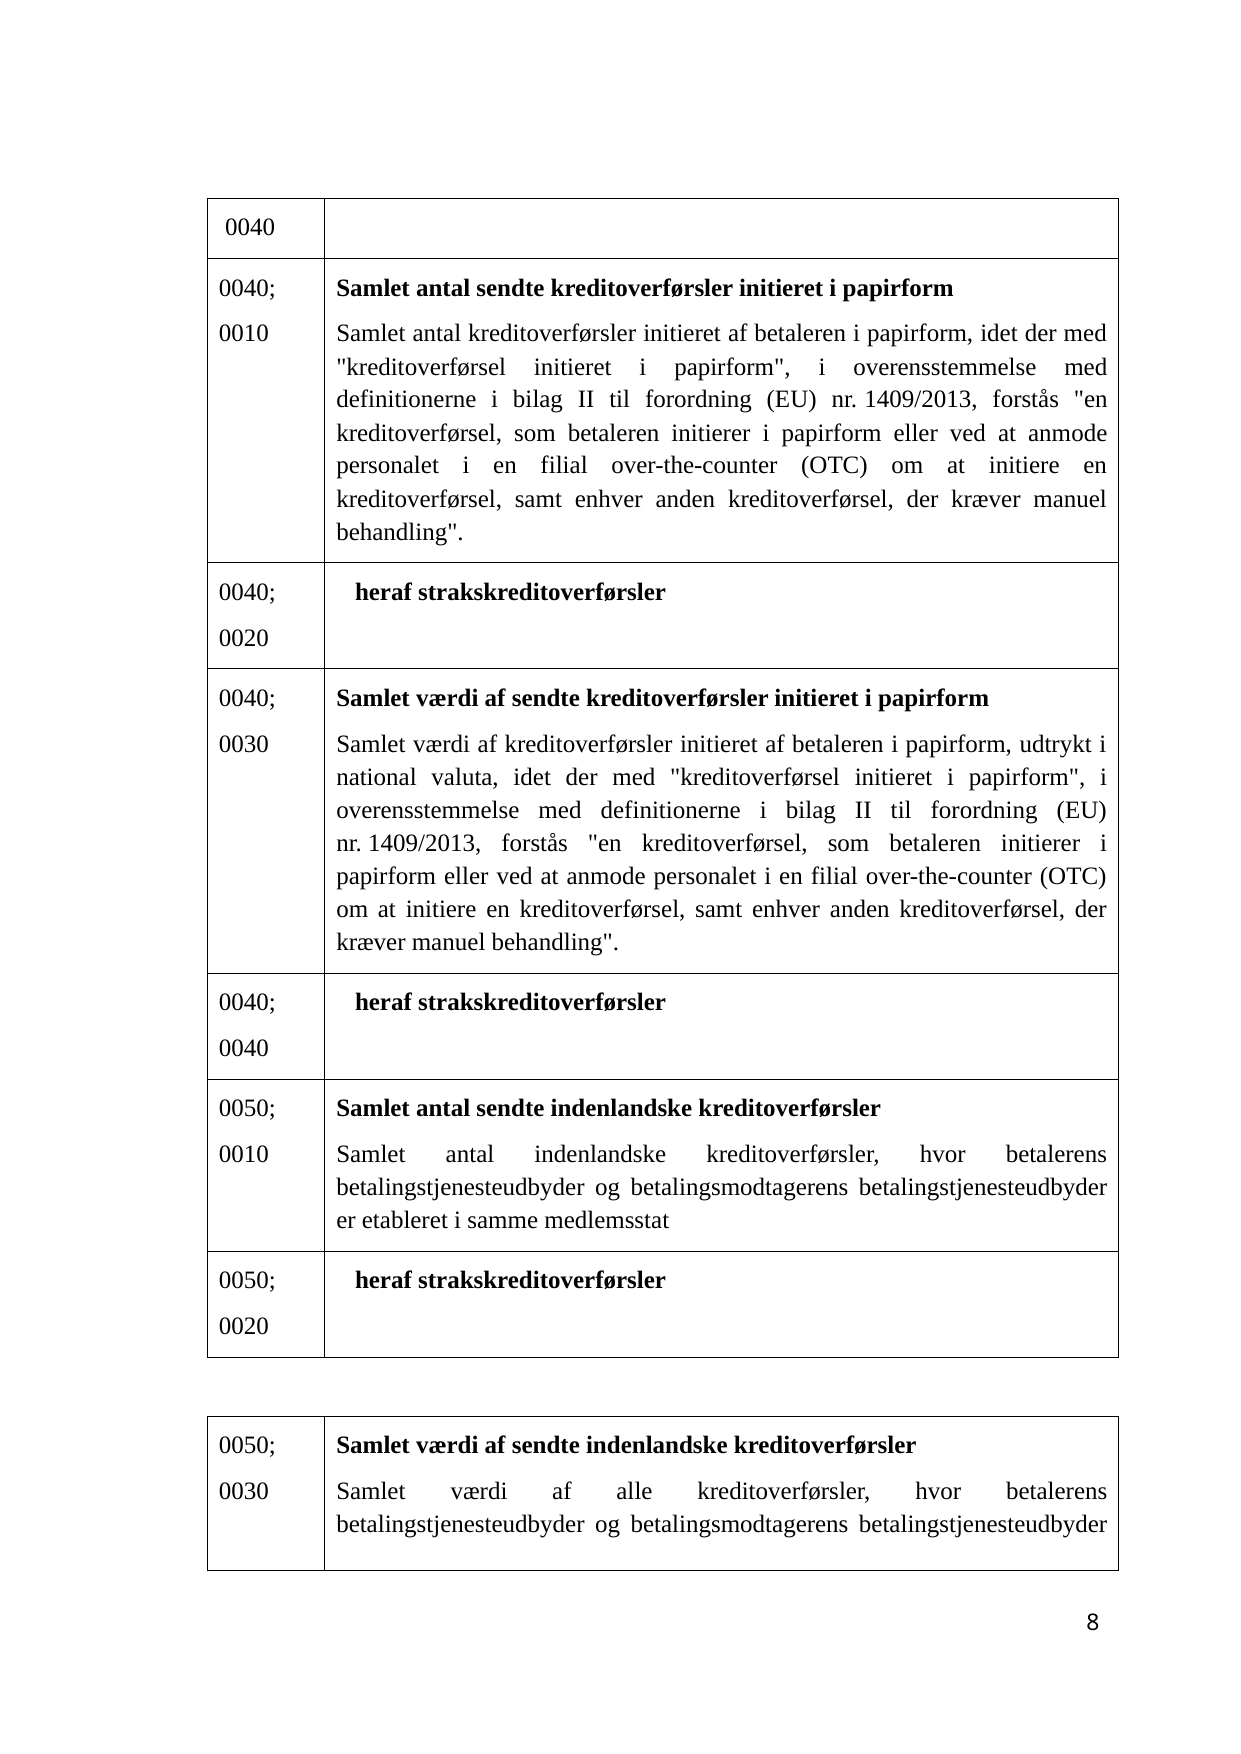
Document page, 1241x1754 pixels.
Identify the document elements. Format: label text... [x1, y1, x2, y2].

table_cell Samlet antal sendte indenlandske kreditoverførsler Samlet antal indenlandske kreditoverførsler, hvor betalerens betalingstjenesteudbyder og betalingsmodtagerens betalingstjenesteudbyder er etableret i samme medlemsstat [325, 1080, 1118, 1251]
table_cell heraf strakskreditoverførsler [325, 563, 1118, 668]
table_cell 0040; 0040 [208, 974, 324, 1078]
table_cell 0030; 0040 [208, 199, 324, 258]
table_cell Samlet antal sendte kreditoverførsler initieret i papirform Samlet antal kreditoverførsler initieret af betaleren i papirform, idet der med "kreditoverførsel initieret i papirform", i overensstemmelse med definitionerne i bilag II til forordning (EU) nr. 1409/2013, forstås "en kreditoverførsel, som betaleren initierer i papirform eller ved at anmode personalet i en filial over-the-counter (OTC) om at initiere en kreditoverførsel, samt enhver anden kreditoverførsel, der kræver manuel behandling". [325, 259, 1118, 562]
table_cell 0040; 0020 [208, 563, 324, 668]
table_cell heraf strakskreditoverførsler [325, 974, 1118, 1078]
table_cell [325, 199, 1118, 258]
table_cell 0040; 0030 [208, 669, 324, 972]
table_header 0050; 0030 [208, 1417, 324, 1570]
table_cell 0050; 0010 [208, 1080, 324, 1251]
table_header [325, 1417, 1118, 1570]
table_cell 0040; 0010 [208, 259, 324, 562]
table_cell 0050; 0020 [208, 1252, 324, 1357]
table_cell Samlet værdi af sendte kreditoverførsler initieret i papirform Samlet værdi af kreditoverførsler initieret af betaleren i papirform, udtrykt i national valuta, idet der med "kreditoverførsel initieret i papirform", i overensstemmelse med definitionerne i bilag II til forordning (EU) nr. 1409/2013, forstås "en kreditoverførsel, som betaleren initierer i papirform eller ved at anmode personalet i en filial over-the-counter (OTC) om at initiere en kreditoverførsel, samt enhver anden kreditoverførsel, der kræver manuel behandling". [325, 669, 1118, 972]
table_cell heraf strakskreditoverførsler [325, 1252, 1118, 1357]
